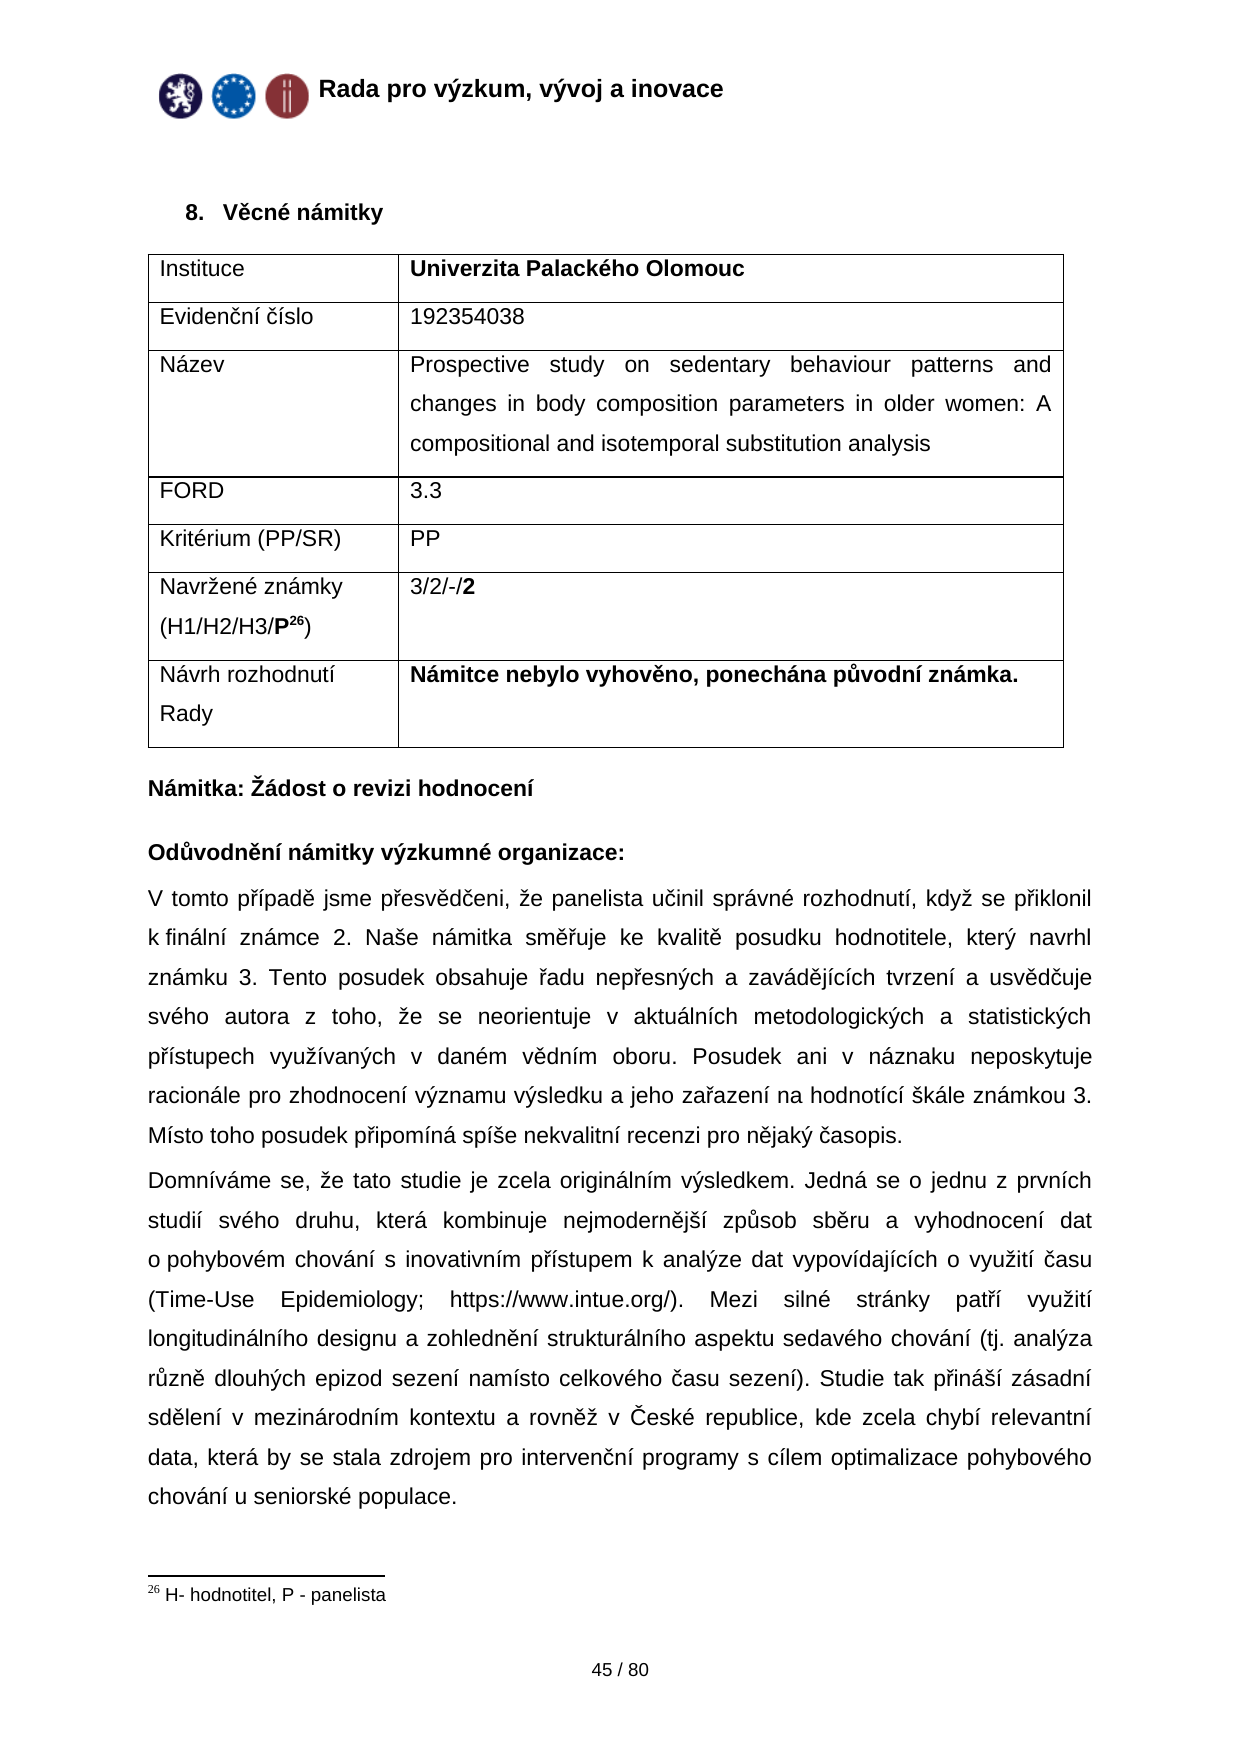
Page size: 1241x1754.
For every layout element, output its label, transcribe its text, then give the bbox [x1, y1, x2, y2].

subtitle Věcné námitky [185, 199, 1093, 225]
table_cell PP [399, 525, 1063, 572]
picture [158, 73, 309, 120]
table_header Univerzita Palackého Olomouc [399, 255, 1063, 302]
text Námitka: Žádost o revizi hodnocení [148, 774, 1093, 801]
text Domníváme se, že tato studie je zcela originálním výsledkem. Jedná se o jednu z prvních studií svého druhu, která kombinuje nejmodernější způsob sběru a vyhodnocení dat o pohybovém chování s inovativním přístupem k analýze dat vypovídajících o využití času (Time-Use Epidemiology; https://www.intue.org/). Mezi silné stránky patří využití longitudinálního designu a zohlednění strukturálního aspektu sedavého chování (tj. analýza různě dlouhých epizod sezení namísto celkového času sezení). Studie tak přináší zásadní sdělení v mezinárodním kontextu a rovněž v České republice, kde zcela chybí relevantní data, která by se stala zdrojem pro intervenční programy s cílem optimalizace pohybového chování u seniorské populace. [148, 1167, 1093, 1509]
table_cell Námitce nebylo vyhověno, ponechána původní známka. [399, 661, 1063, 747]
table_cell 3.3 [399, 478, 1063, 524]
table_cell 3/2/-/2 [399, 573, 1063, 660]
text V tomto případě jsme přesvědčeni, že panelista učinil správné rozhodnutí, když se přiklonil k finální známce 2. Naše námitka směřuje ke kvalitě posudku hodnotitele, který navrhl známku 3. Tento posudek obsahuje řadu nepřesných a zavádějících tvrzení a usvědčuje svého autora z toho, že se neorientuje v aktuálních metodologických a statistických přístupech využívaných v daném vědním oboru. Posudek ani v náznaku neposkytuje racionále pro zhodnocení významu výsledku a jeho zařazení na hodnotící škále známkou 3. Místo toho posudek připomíná spíše nekvalitní recenzi pro nějaký časopis. [148, 885, 1093, 1148]
table_cell Název [149, 351, 398, 476]
table_cell 192354038 [399, 303, 1063, 349]
table_cell Prospective study on sedentary behaviour patterns and changes in body composition parameters in older women: A compositional and isotemporal substitution analysis [399, 351, 1063, 476]
table_cell Navržené známky (H1/H2/H3/P) [149, 573, 398, 660]
table_cell FORD [149, 478, 398, 524]
table_cell Evidenční číslo [149, 303, 398, 349]
table_header Instituce [149, 255, 398, 302]
table_cell Kritérium (PP/SR) [149, 525, 398, 572]
text Odůvodnění námitky výzkumné organizace: [148, 839, 1093, 865]
table_cell Návrh rozhodnutí Rady [149, 661, 398, 747]
